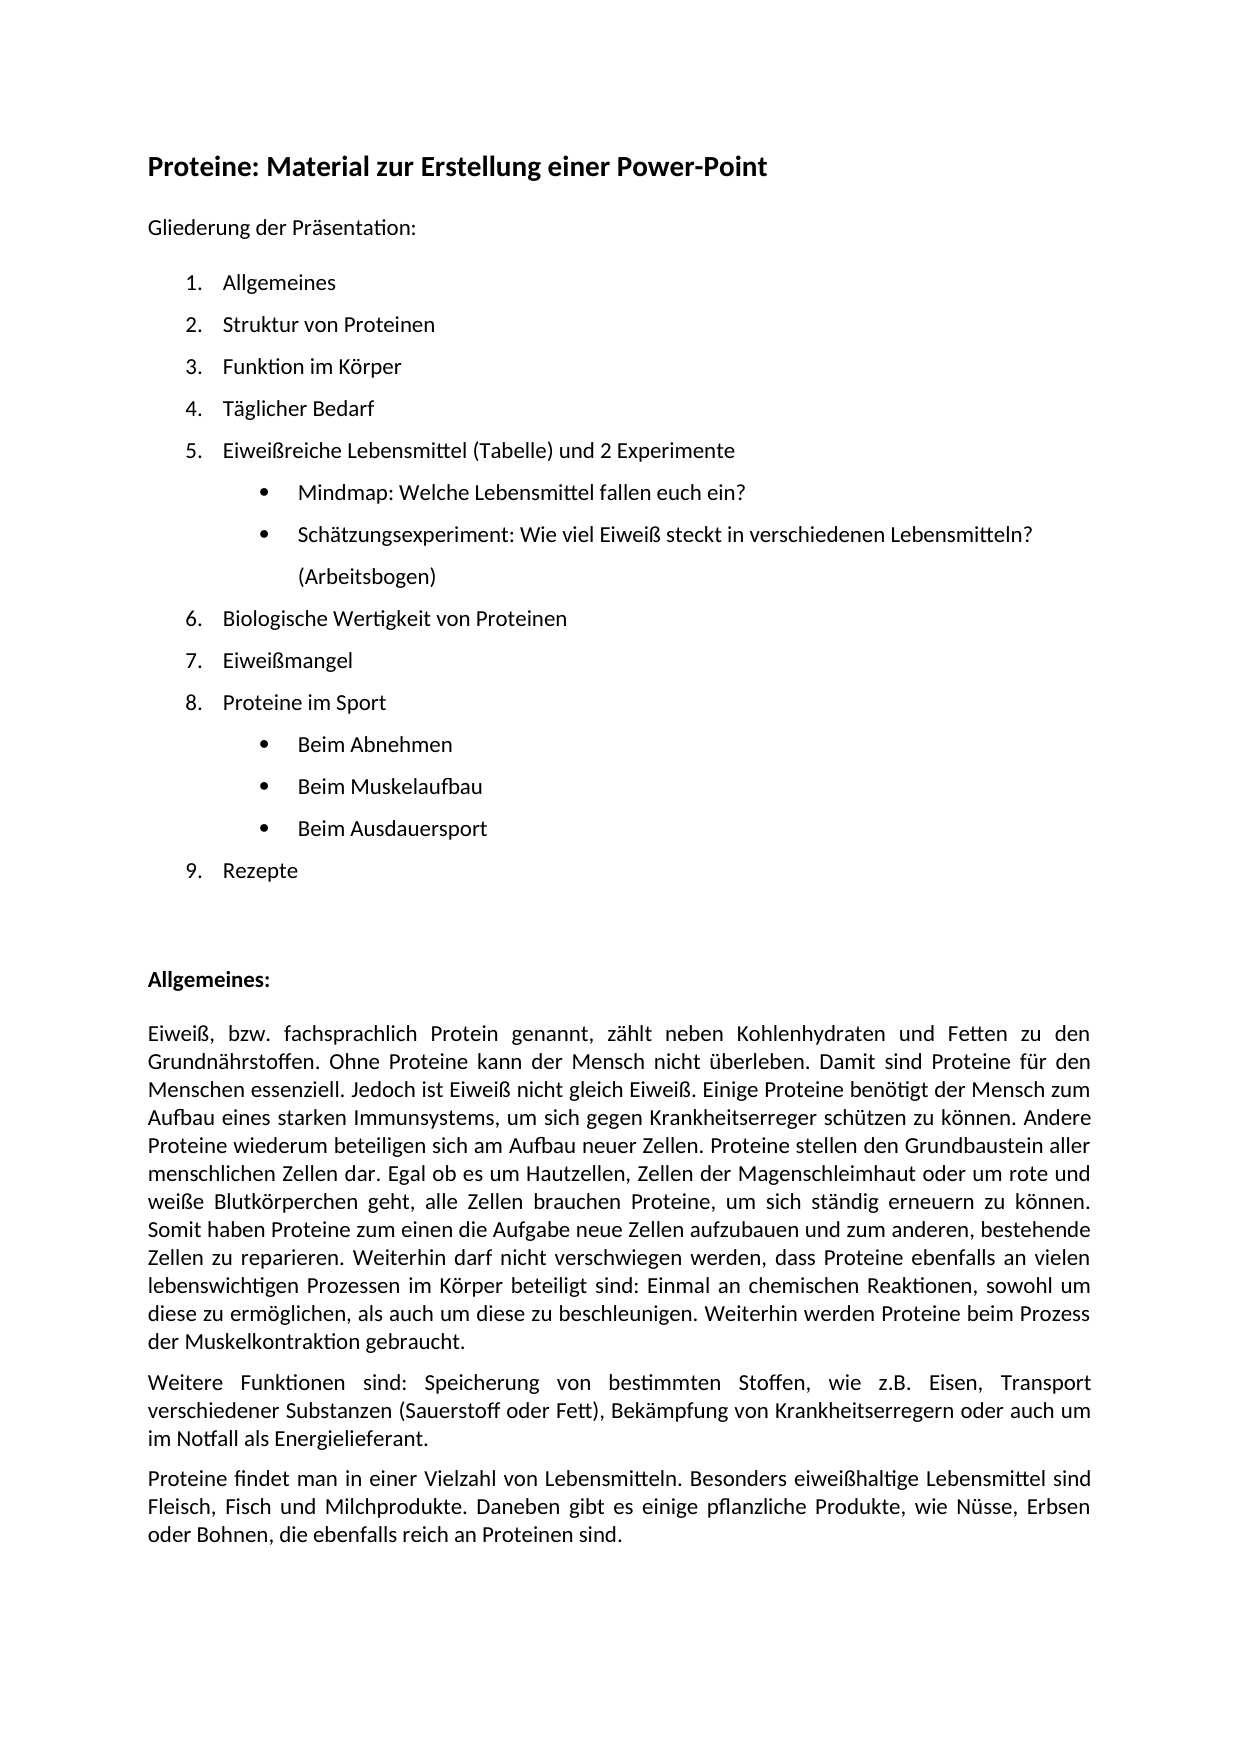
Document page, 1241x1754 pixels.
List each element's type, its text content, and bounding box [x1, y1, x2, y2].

list Mindmap: Welche Lebensmittel fallen euch ein? [260, 478, 1093, 506]
list Beim Abnehmen [260, 730, 1093, 758]
text Eiweiß, bzw. fachsprachlich Protein genannt, zählt neben Kohlenhydraten und Fetten zu den Grundnährstoffen. Ohne Proteine kann der Mensch nicht überleben. Damit sind Proteine für den Menschen essenziell. Jedoch ist Eiweiß nicht gleich Eiweiß. Einige Proteine benötigt der Mensch zum Aufbau eines starken Immunsystems, um sich gegen Krankheitserreger schützen zu können. Andere Proteine wiederum beteiligen sich am Aufbau neuer Zellen. Proteine stellen den Grundbaustein aller menschlichen Zellen dar. Egal ob es um Hautzellen, Zellen der Magenschleimhaut oder um rote und weiße Blutkörperchen geht, alle Zellen brauchen Proteine, um sich ständig erneuern zu können. Somit haben Proteine zum einen die Aufgabe neue Zellen aufzubauen und zum anderen, bestehende Zellen zu reparieren. Weiterhin darf nicht verschwiegen werden, dass Proteine ebenfalls an vielen lebenswichtigen Prozessen im Körper beteiligt sind: Einmal an chemischen Reaktionen, sowohl um diese zu ermöglichen, als auch um diese zu beschleunigen. Weiterhin werden Proteine beim Prozess der Muskelkontraktion gebraucht. [148, 1019, 1093, 1355]
list Proteine im Sport [185, 688, 1093, 716]
text Proteine findet man in einer Vielzahl von Lebensmitteln. Besonders eiweißhaltige Lebensmittel sind Fleisch, Fisch und Milchprodukte. Daneben gibt es einige pflanzliche Produkte, wie Nüsse, Erbsen oder Bohnen, die ebenfalls reich an Proteinen sind. [148, 1464, 1093, 1548]
list Schätzungsexperiment: Wie viel Eiweiß steckt in verschiedenen Lebensmitteln? (Arbeitsbogen) [260, 520, 1093, 590]
list Eiweißmangel [185, 646, 1093, 674]
list Funktion im Körper [185, 352, 1093, 380]
text Allgemeines: [148, 965, 1093, 993]
list Allgemeines [185, 268, 1093, 296]
list Biologische Wertigkeit von Proteinen [185, 604, 1093, 632]
text Proteine: Material zur Erstellung einer Power-Point [148, 148, 1093, 183]
list Beim Ausdauersport [260, 814, 1093, 842]
list Eiweißreiche Lebensmittel (Tabelle) und 2 Experimente [185, 436, 1093, 464]
list Struktur von Proteinen [185, 310, 1093, 338]
list Täglicher Bedarf [185, 394, 1093, 422]
list Rezepte [185, 856, 1093, 884]
list Beim Muskelaufbau [260, 772, 1093, 800]
text Gliederung der Präsentation: [148, 213, 1093, 242]
text Weitere Funktionen sind: Speicherung von bestimmten Stoffen, wie z.B. Eisen, Transport verschiedener Substanzen (Sauerstoff oder Fett), Bekämpfung von Krankheitserregern oder auch um im Notfall als Energielieferant. [148, 1368, 1093, 1452]
